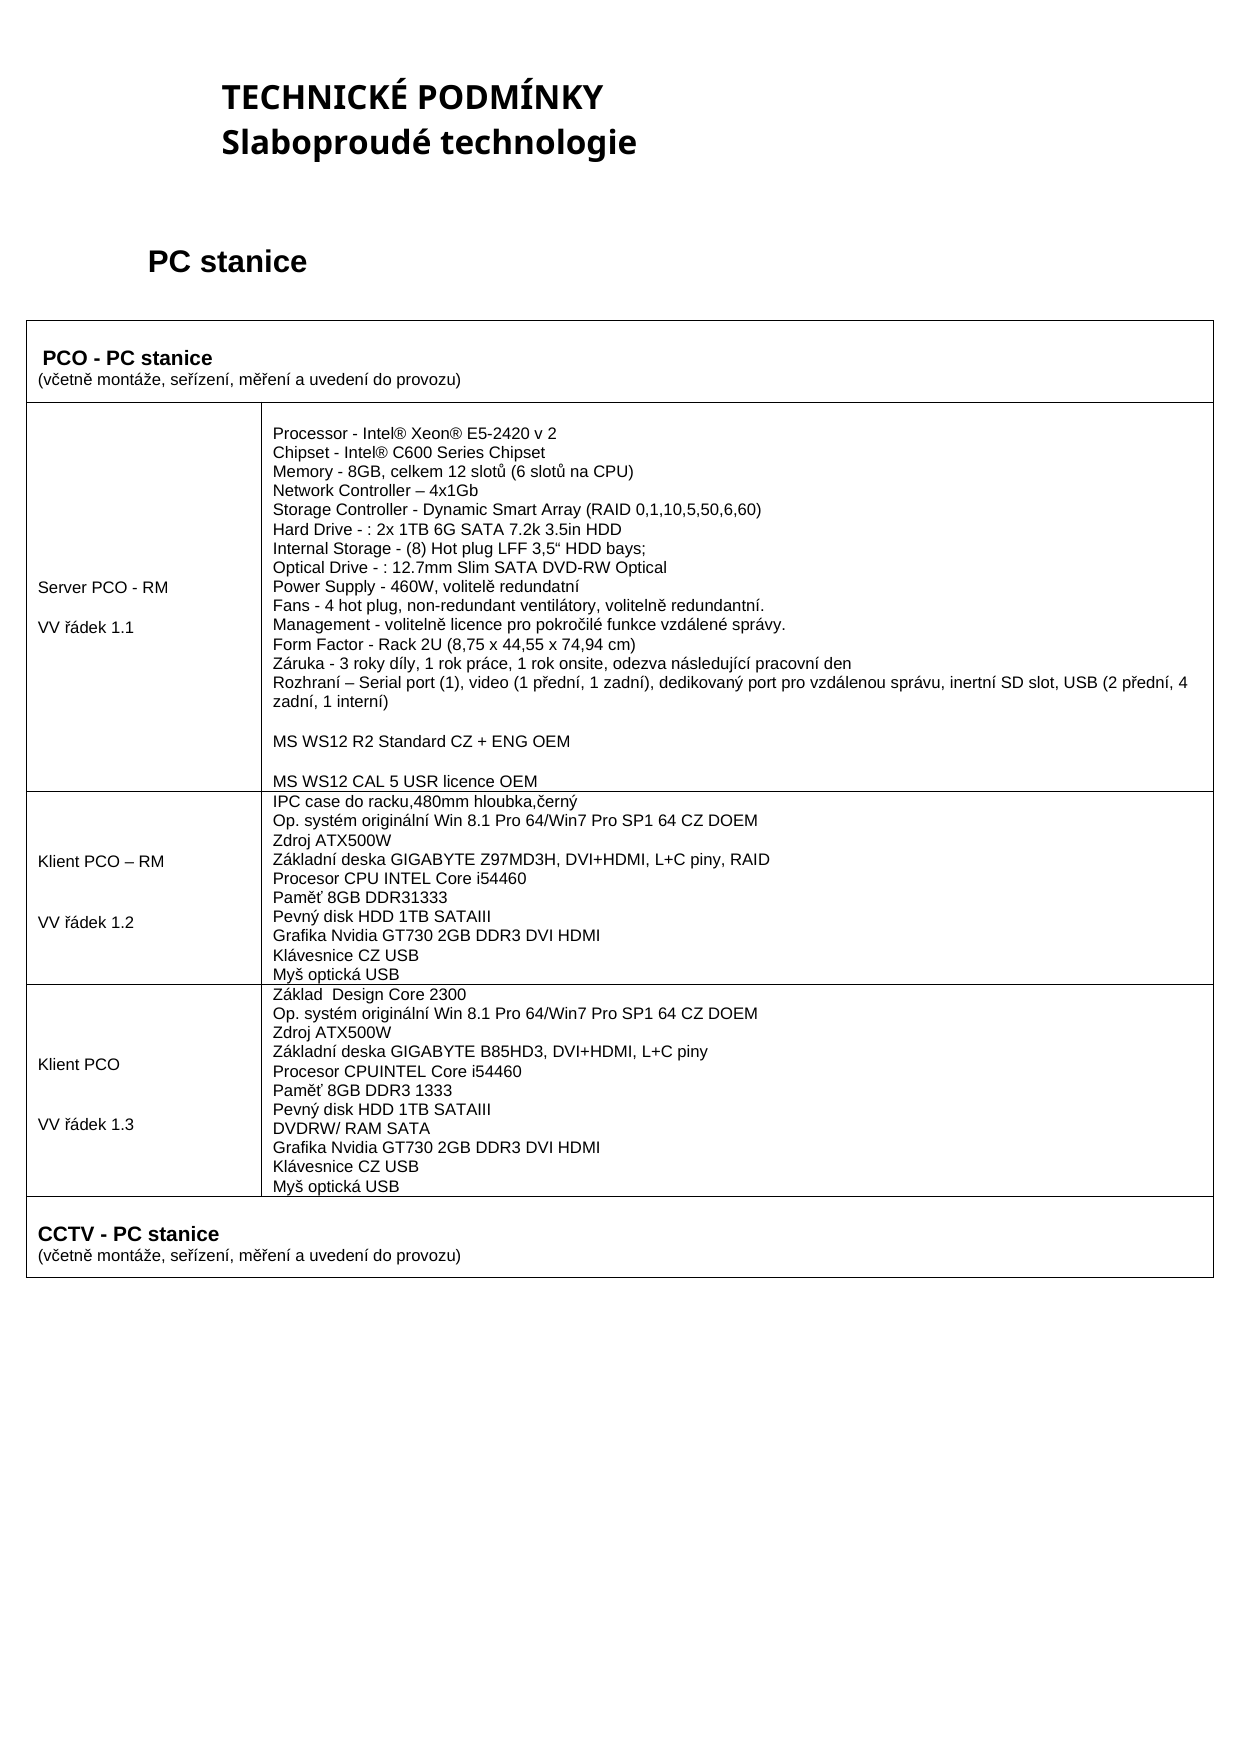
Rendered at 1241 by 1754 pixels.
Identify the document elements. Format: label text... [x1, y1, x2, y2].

table_cell IPC case do racku,480mm hloubka,černý Op. systém originální Win 8.1 Pro 64/Win7 Pro SP1 64 CZ DOEM Zdroj ATX500W Základní deska GIGABYTE Z97MD3H, DVI+HDMI, L+C piny, RAID Procesor CPU INTEL Core i54460 Paměť 8GB DDR31333 Pevný disk HDD 1TB SATAIII Grafika Nvidia GT730 2GB DDR3 DVI HDMI Klávesnice CZ USB Myš optická USB [262, 792, 1213, 984]
table_cell Processor - Intel® Xeon® E5-2420 v 2 Chipset - Intel® C600 Series Chipset Memory - 8GB, celkem 12 slotů (6 slotů na CPU) Network Controller – 4x1Gb Storage Controller - Dynamic Smart Array (RAID 0,1,10,5,50,6,60) Hard Drive - : 2x 1TB 6G SATA 7.2k 3.5in HDD Internal Storage - (8) Hot plug LFF 3,5“ HDD bays; Optical Drive - : 12.7mm Slim SATA DVD-RW Optical Power Supply - 460W, volitelě redundatní Fans - 4 hot plug, non-redundant ventilátory, volitelně redundantní. Management - volitelně licence pro pokročilé funkce vzdálené správy. Form Factor - Rack 2U (8,75 x 44,55 x 74,94 cm) Záruka - 3 roky díly, 1 rok práce, 1 rok onsite, odezva následující pracovní den Rozhraní – Serial port (1), video (1 přední, 1 zadní), dedikovaný port pro vzdálenou správu, inertní SD slot, USB (2 přední, 4 zadní, 1 interní) MS WS12 R2 Standard CZ + ENG OEM MS WS12 CAL 5 USR licence OEM [262, 403, 1213, 791]
table_cell Klient PCO VV řádek 1.3 [27, 985, 261, 1196]
table_cell CCTV - PC stanice (včetně montáže, seřízení, měření a uvedení do provozu) [27, 1197, 1213, 1277]
table_cell Klient PCO – RM VV řádek 1.2 [27, 792, 261, 984]
table_cell Základ Design Core 2300 Op. systém originální Win 8.1 Pro 64/Win7 Pro SP1 64 CZ DOEM Zdroj ATX500W Základní deska GIGABYTE B85HD3, DVI+HDMI, L+C piny Procesor CPUINTEL Core i54460 Paměť 8GB DDR3 1333 Pevný disk HDD 1TB SATAIII DVDRW/ RAM SATA Grafika Nvidia GT730 2GB DDR3 DVI HDMI Klávesnice CZ USB Myš optická USB [262, 985, 1213, 1196]
subtitle PC stanice [148, 243, 1093, 279]
table_header PCO - PC stanice (včetně montáže, seřízení, měření a uvedení do provozu) [27, 321, 1213, 402]
table_cell Server PCO - RM VV řádek 1.1 [27, 403, 261, 791]
